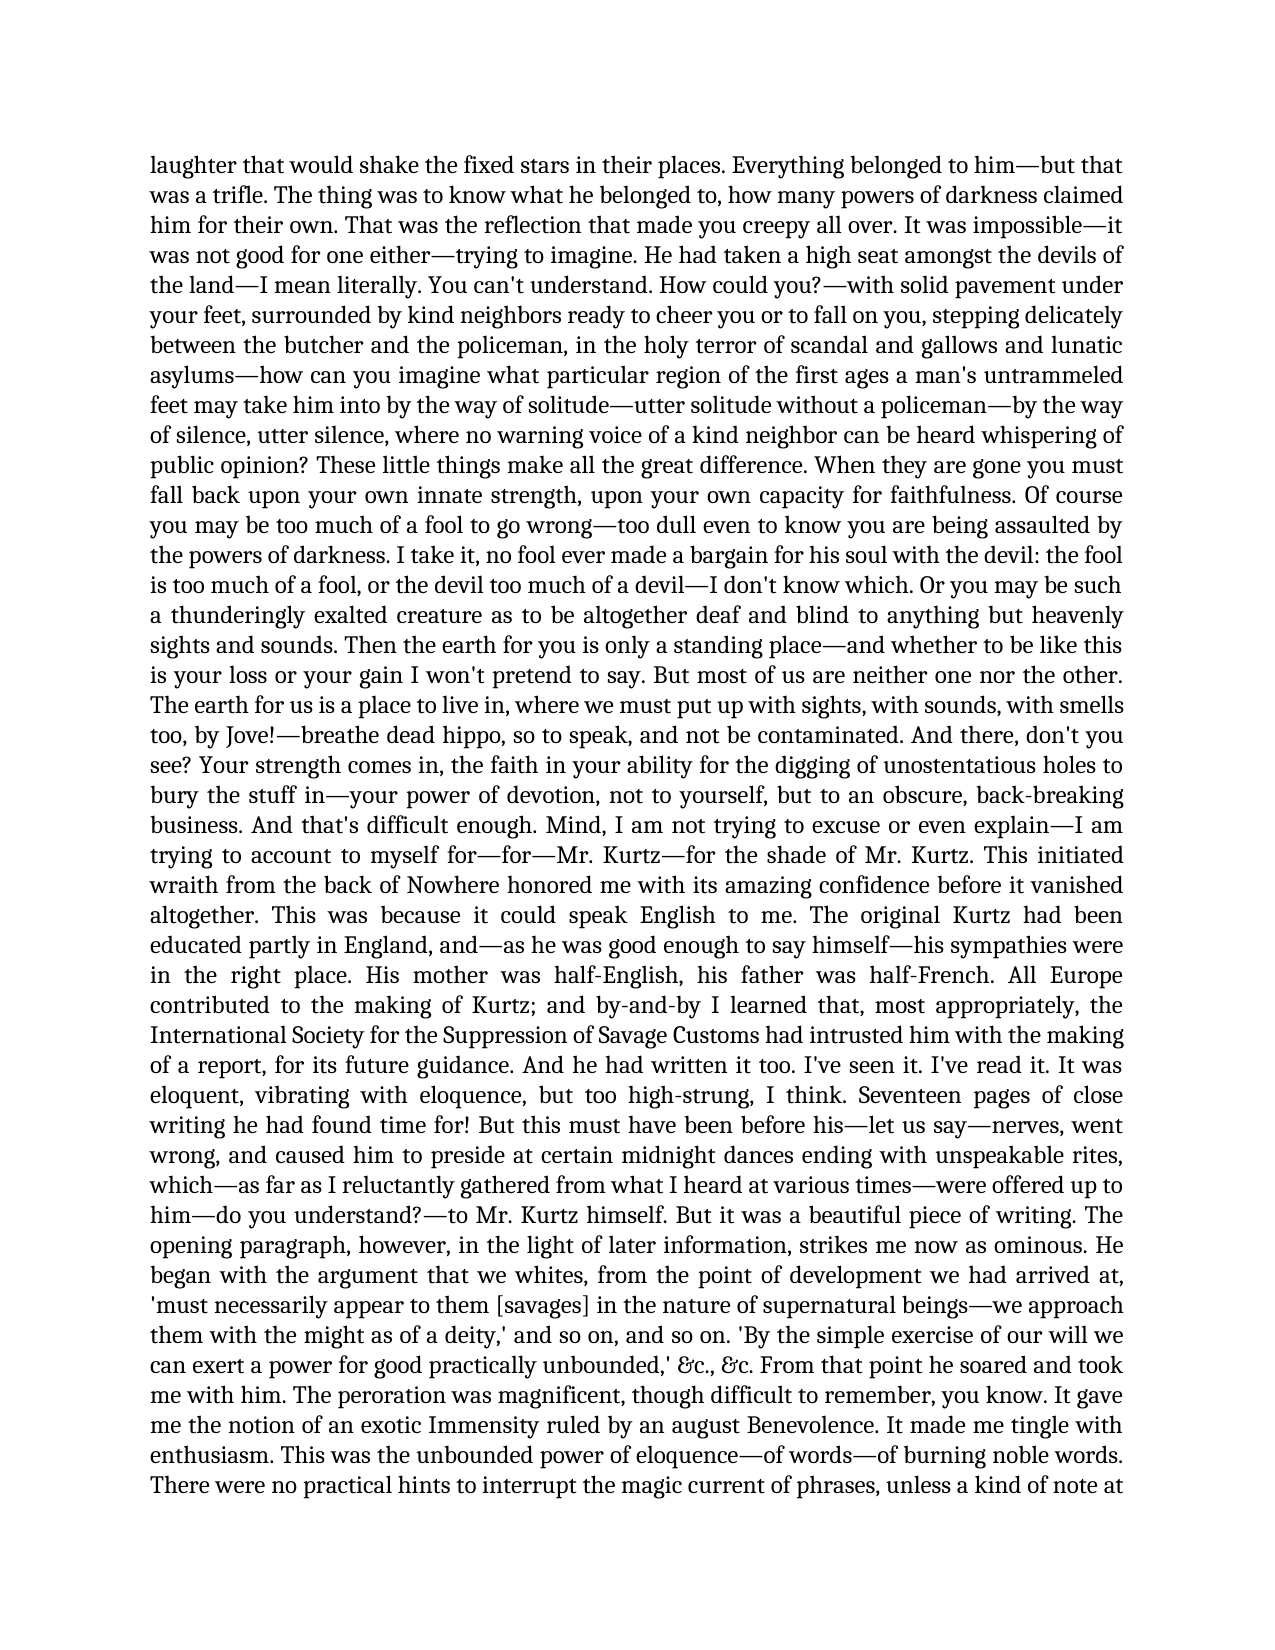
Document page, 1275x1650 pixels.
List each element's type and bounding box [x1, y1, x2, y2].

text [150, 150, 1125, 1500]
